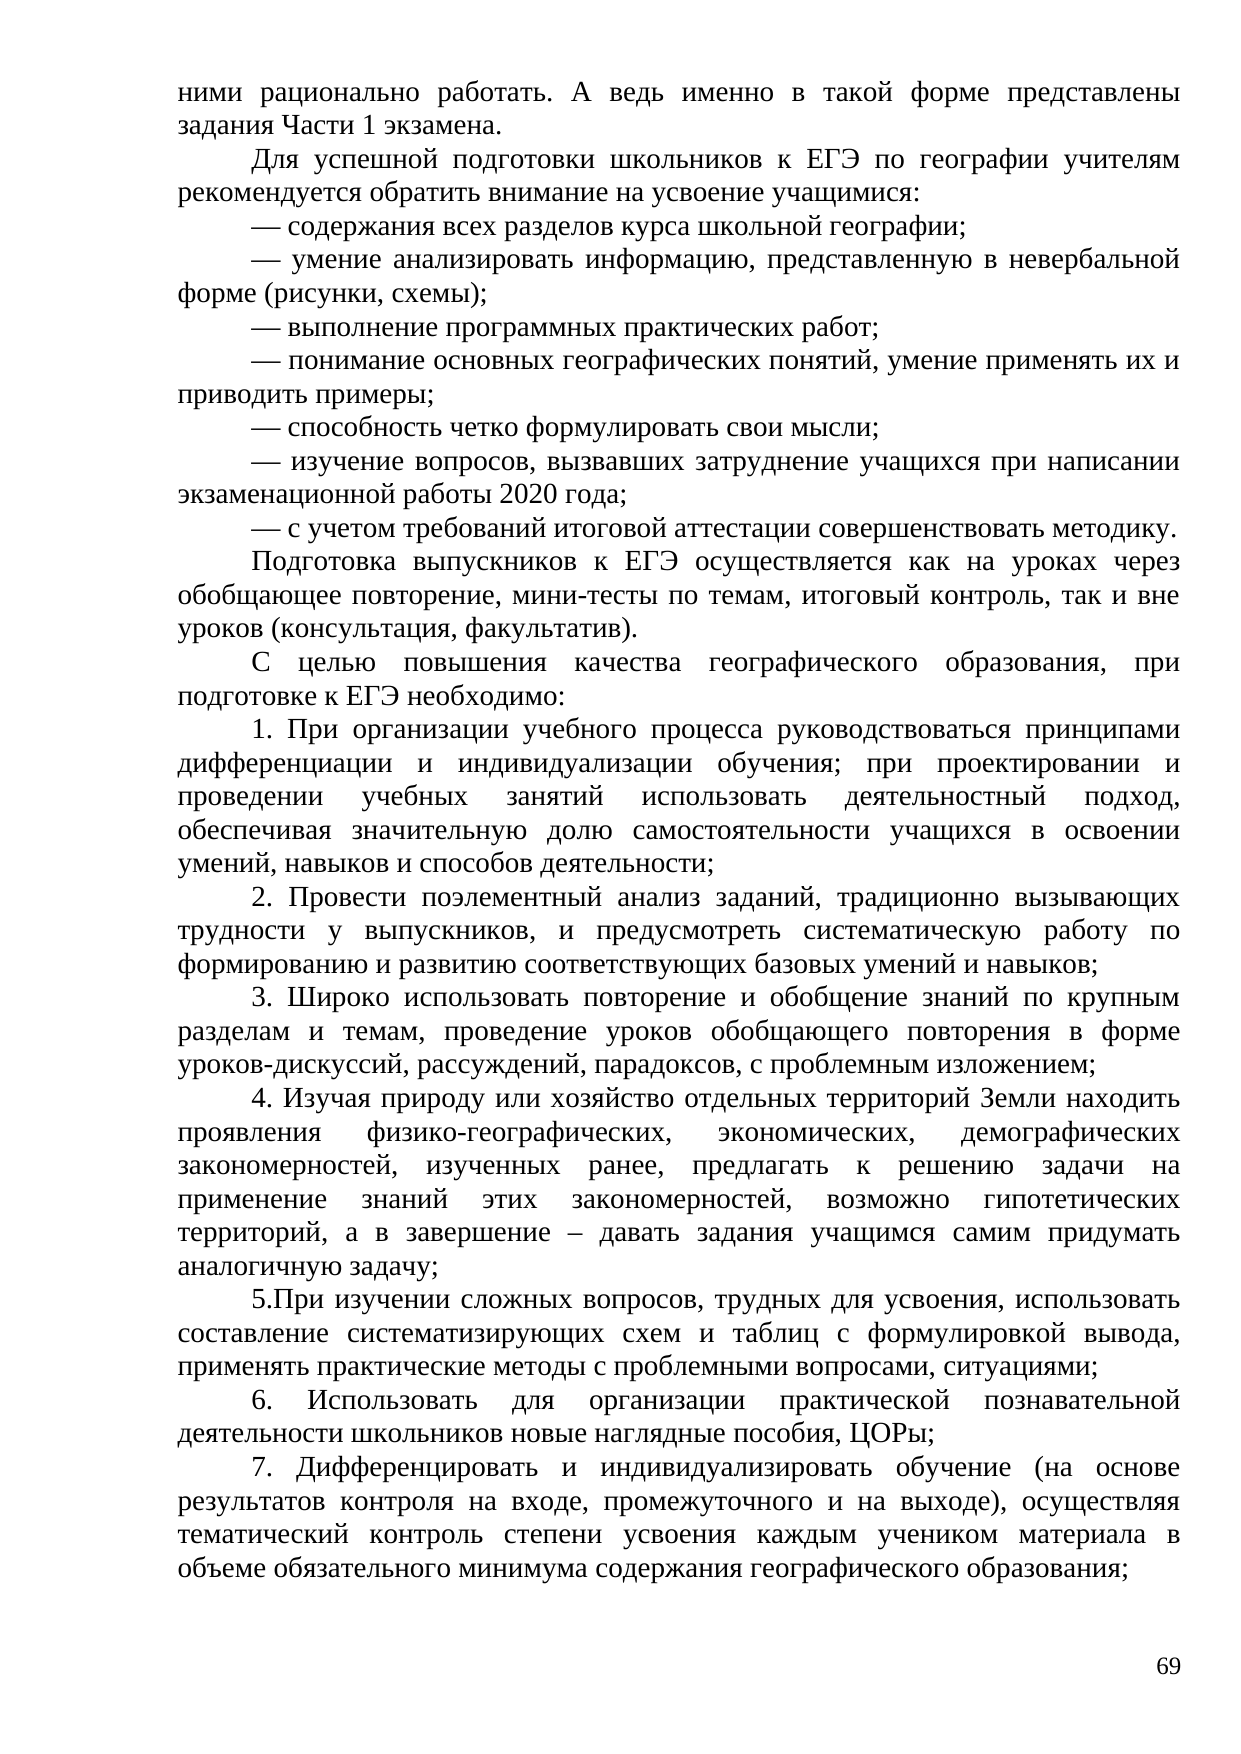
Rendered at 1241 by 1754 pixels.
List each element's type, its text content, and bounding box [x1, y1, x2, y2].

text — понимание основных географических понятий, умение применять их и приводить примеры; [177, 342, 1181, 409]
text 2. Провести поэлементный анализ заданий, традиционно вызывающих трудности у выпускников, и предусмотреть систематическую работу по формированию и развитию соответствующих базовых умений и навыков; [177, 879, 1181, 979]
text — способность четко формулировать свои мысли; [177, 409, 1181, 443]
text С целью повышения качества географического образования, при подготовке к ЕГЭ необходимо: [177, 644, 1181, 711]
text — с учетом требований итоговой аттестации совершенствовать методику. [177, 510, 1181, 543]
text 3. Широко использовать повторение и обобщение знаний по крупным разделам и темам, проведение уроков обобщающего повторения в форме уроков-дискуссий, рассуждений, парадоксов, с проблемным изложением; [177, 979, 1181, 1080]
text — изучение вопросов, вызвавших затруднение учащихся при написании экзаменационной работы 2020 года; [177, 443, 1181, 510]
text 1. При организации учебного процесса руководствоваться принципами дифференциации и индивидуализации обучения; при проектировании и проведении учебных занятий использовать деятельностный подход, обеспечивая значительную долю самостоятельности учащихся в освоении умений, навыков и способов деятельности; [177, 711, 1181, 879]
text Подготовка выпускников к ЕГЭ осуществляется как на уроках через обобщающее повторение, мини-тесты по темам, итоговый контроль, так и вне уроков (консультация, факультатив). [177, 543, 1181, 644]
text 6. Использовать для организации практической познавательной деятельности школьников новые наглядные пособия, ЦОРы; [177, 1382, 1181, 1449]
text 5.При изучении сложных вопросов, трудных для усвоения, использовать составление систематизирующих схем и таблиц с формулировкой вывода, применять практические методы с проблемными вопросами, ситуациями; [177, 1281, 1181, 1382]
text — содержания всех разделов курса школьной географии; [177, 208, 1181, 242]
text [177, 74, 1181, 141]
text Для успешной подготовки школьников к ЕГЭ по географии учителям рекомендуется обратить внимание на усвоение учащимися: [177, 141, 1181, 208]
text 7. Дифференцировать и индивидуализировать обучение (на основе результатов контроля на входе, промежуточного и на выходе), осуществляя тематический контроль степени усвоения каждым учеником материала в объеме обязательного минимума содержания географического образования; [177, 1449, 1181, 1583]
text — умение анализировать информацию, представленную в невербальной форме (рисунки, схемы); [177, 242, 1181, 309]
text — выполнение программных практических работ; [177, 309, 1181, 342]
text 4. Изучая природу или хозяйство отдельных территорий Земли находить проявления физико-географических, экономических, демографических закономерностей, изученных ранее, предлагать к решению задачи на применение знаний этих закономерностей, возможно гипотетических территорий, а в завершение – давать задания учащимся самим придумать аналогичную задачу; [177, 1080, 1181, 1281]
